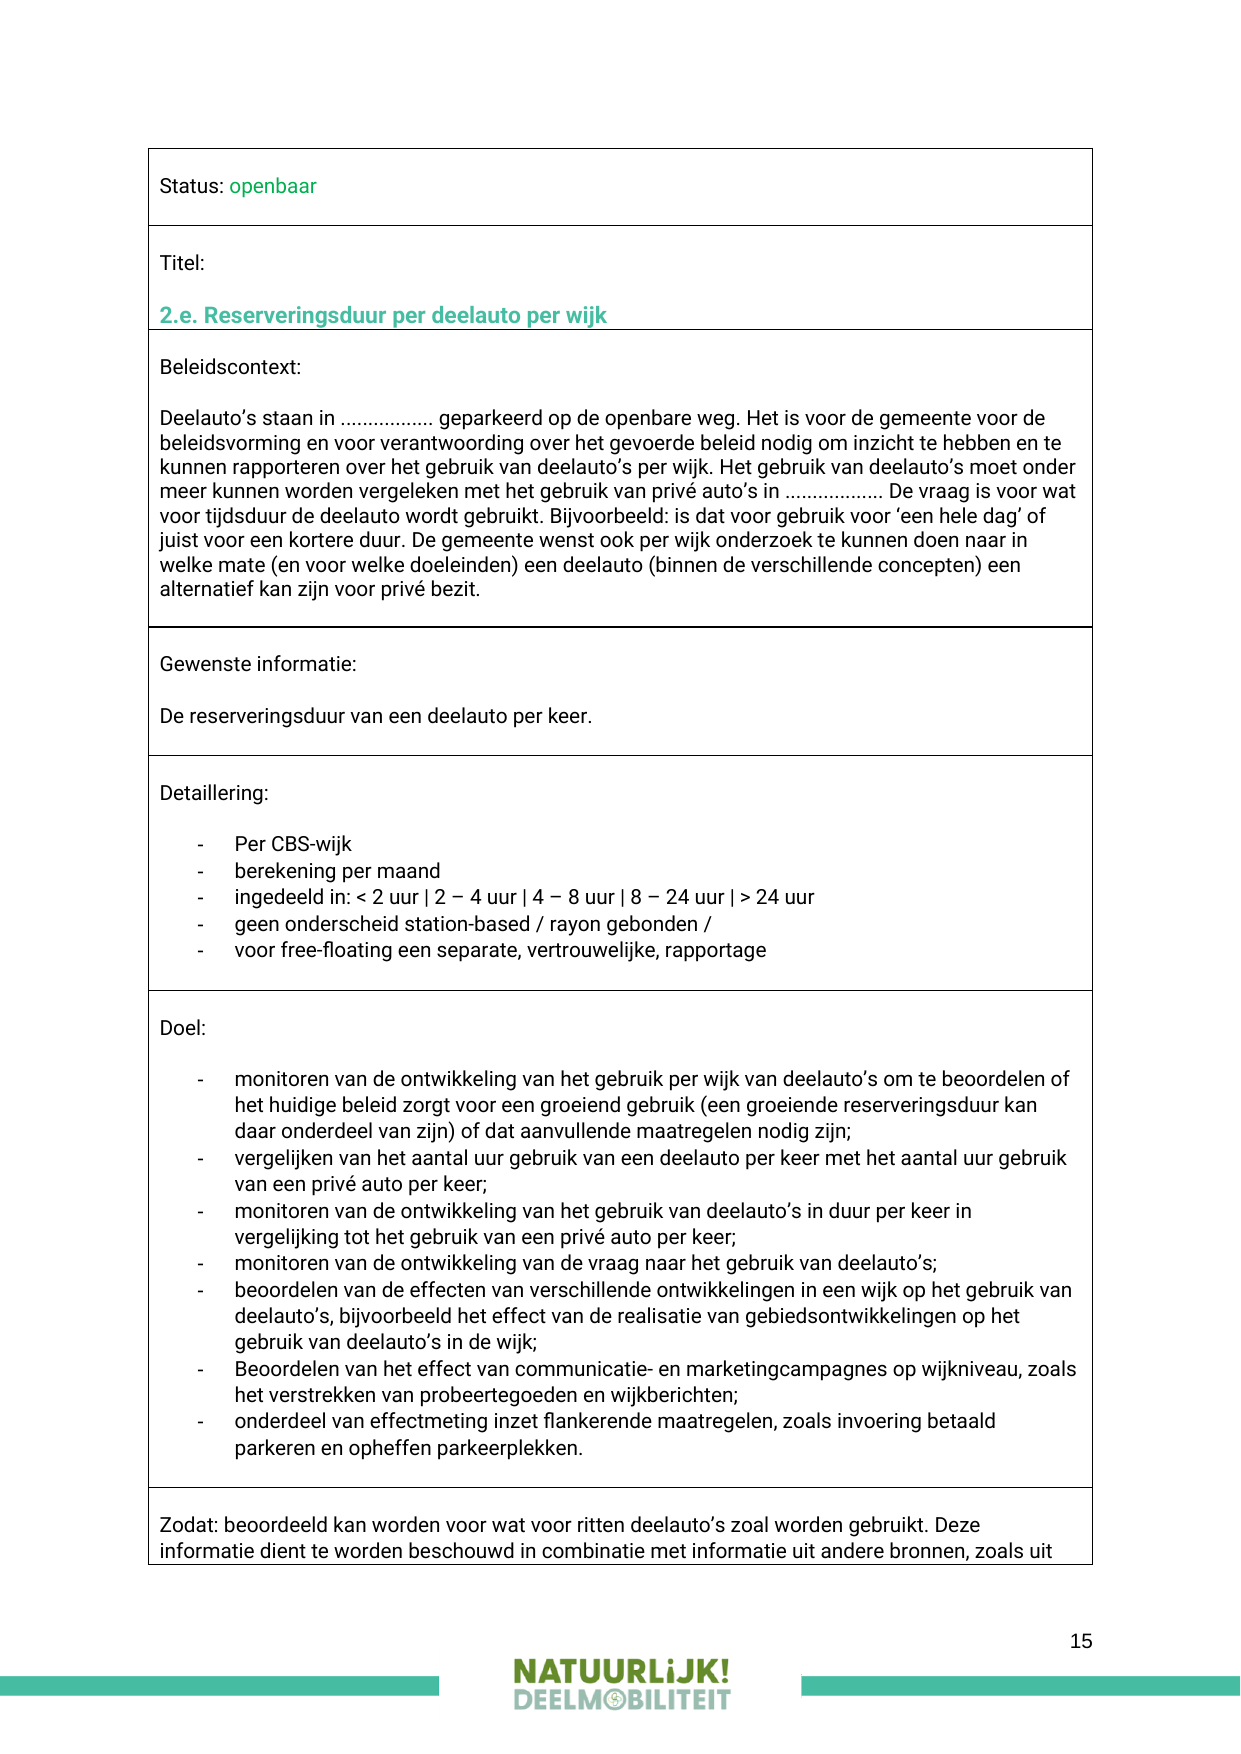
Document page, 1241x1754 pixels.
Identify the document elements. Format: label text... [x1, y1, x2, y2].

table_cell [149, 1488, 1092, 1564]
table_cell Beleidscontext: Deelauto’s staan in ................. geparkeerd op de openbare weg. Het is voor de gemeente voor de beleidsvorming en voor verantwoording over het gevoerde beleid nodig om inzicht te hebben en te kunnen rapporteren over het gebruik van deelauto’s per wijk. Het gebruik van deelauto’s moet onder meer kunnen worden vergeleken met het gebruik van privé auto’s in .................. De vraag is voor wat voor tijdsduur de deelauto wordt gebruikt. Bijvoorbeeld: is dat voor gebruik voor ‘een hele dag’ of juist voor een kortere duur. De gemeente wenst ook per wijk onderzoek te kunnen doen naar in welke mate (en voor welke doeleinden) een deelauto (binnen de verschillende concepten) een alternatief kan zijn voor privé bezit. [149, 330, 1092, 626]
table_cell Gewenste informatie: De reserveringsduur van een deelauto per keer. [149, 628, 1092, 755]
table_cell Detaillering: Per CBS-wijk berekening per maand ingedeeld in: < 2 uur | 2 – 4 uur | 4 – 8 uur | 8 – 24 uur | > 24 uur geen onderscheid station-based / rayon gebonden / voor free-floating een separate, vertrouwelijke, rapportage [149, 756, 1092, 989]
table_cell Doel: monitoren van de ontwikkeling van het gebruik per wijk van deelauto’s om te beoordelen of het huidige beleid zorgt voor een groeiend gebruik (een groeiende reserveringsduur kan daar onderdeel van zijn) of dat aanvullende maatregelen nodig zijn; vergelijken van het aantal uur gebruik van een deelauto per keer met het aantal uur gebruik van een privé auto per keer; monitoren van de ontwikkeling van het gebruik van deelauto’s in duur per keer in vergelijking tot het gebruik van een privé auto per keer; monitoren van de ontwikkeling van de vraag naar het gebruik van deelauto’s; beoordelen van de effecten van verschillende ontwikkelingen in een wijk op het gebruik van deelauto’s, bijvoorbeeld het effect van de realisatie van gebiedsontwikkelingen op het gebruik van deelauto’s in de wijk; Beoordelen van het effect van communicatie- en marketingcampagnes op wijkniveau, zoals het verstrekken van probeertegoeden en wijkberichten; onderdeel van effectmeting inzet flankerende maatregelen, zoals invoering betaald parkeren en opheffen parkeerplekken. [149, 991, 1092, 1487]
table_cell Status: openbaar [149, 149, 1092, 225]
table_cell Titel: 2.e. Reserveringsduur per deelauto per wijk [149, 226, 1092, 329]
picture [0, 1646, 1241, 1722]
